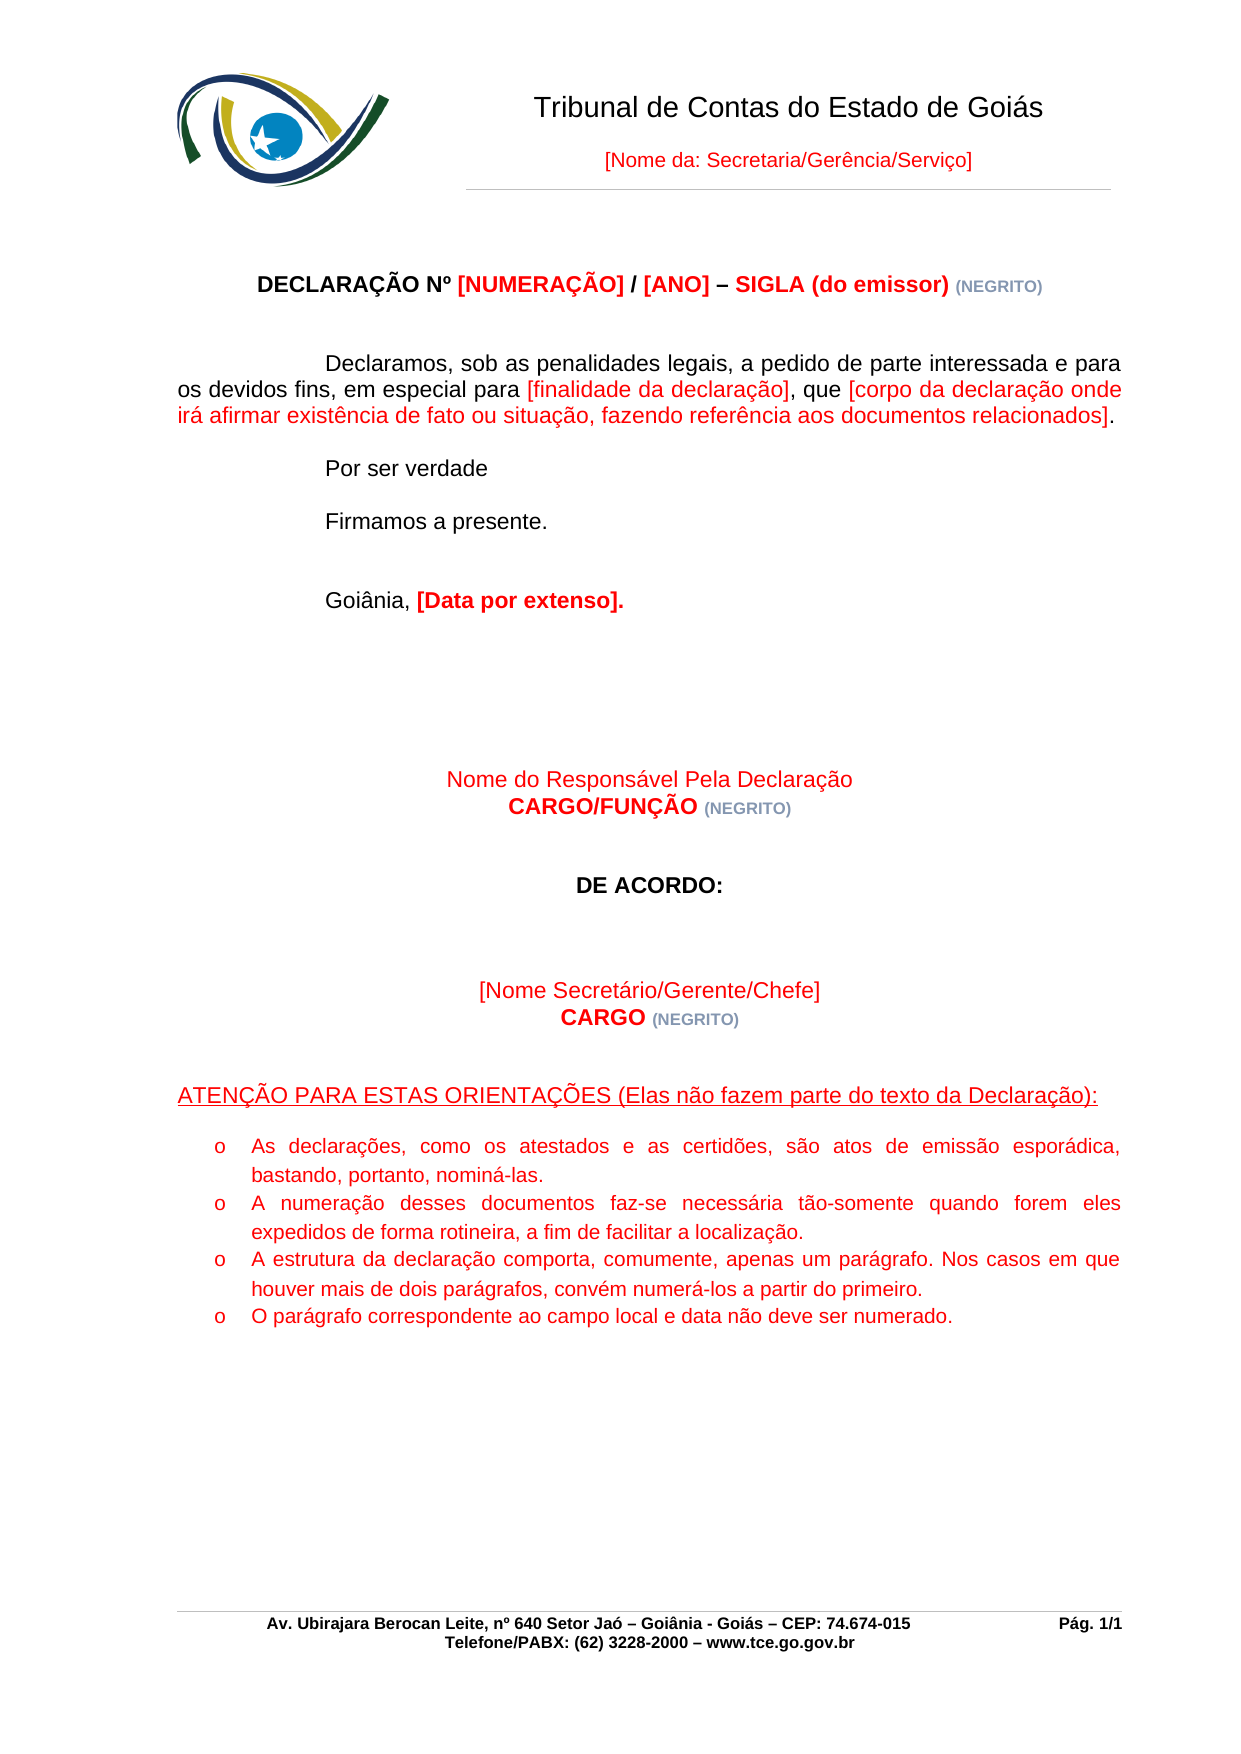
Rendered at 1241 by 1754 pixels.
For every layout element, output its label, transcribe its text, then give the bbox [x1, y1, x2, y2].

text Por ser verdade [177, 455, 1122, 481]
list O parágrafo correspondente ao campo local e data não deve ser numerado. [213, 1304, 1122, 1330]
text ATENÇÃO PARA ESTAS ORIENTAÇÕES (Elas não fazem parte do texto da Declaração): [177, 1082, 1122, 1109]
text Declaramos, sob as penalidades legais, a pedido de parte interessada e para os devidos fins, em especial para [finalidade da declaração], que [corpo da declaração onde irá afirmar existência de fato ou situação, fazendo referência aos documentos relacionados]. [177, 349, 1122, 429]
text [Nome Secretário/Gerente/Chefe] [177, 977, 1122, 1003]
text CARGO/FUNÇÃO (NEGRITO) [177, 793, 1122, 819]
text Firmamos a presente. [177, 508, 1122, 534]
picture [177, 73, 391, 189]
text DECLARAÇÃO Nº [NUMERAÇÃO] / [ANO] – SIGLA (do emissor) (NEGRITO) [177, 271, 1122, 297]
list A numeração desses documentos faz-se necessária tão-somente quando forem eles expedidos de forma rotineira, a fim de facilitar a localização. [213, 1190, 1122, 1244]
list A estrutura da declaração comporta, comumente, apenas um parágrafo. Nos casos em que houver mais de dois parágrafos, convém numerá-los a partir do primeiro. [213, 1247, 1122, 1301]
text DE ACORDO: [177, 872, 1122, 898]
list As declarações, como os atestados e as certidões, são atos de emissão esporádica, bastando, portanto, nominá-las. [213, 1133, 1122, 1187]
text Goiânia, [Data por extenso]. [177, 587, 1122, 613]
text CARGO (NEGRITO) [177, 1003, 1122, 1030]
text Nome do Responsável Pela Declaração [177, 766, 1122, 793]
